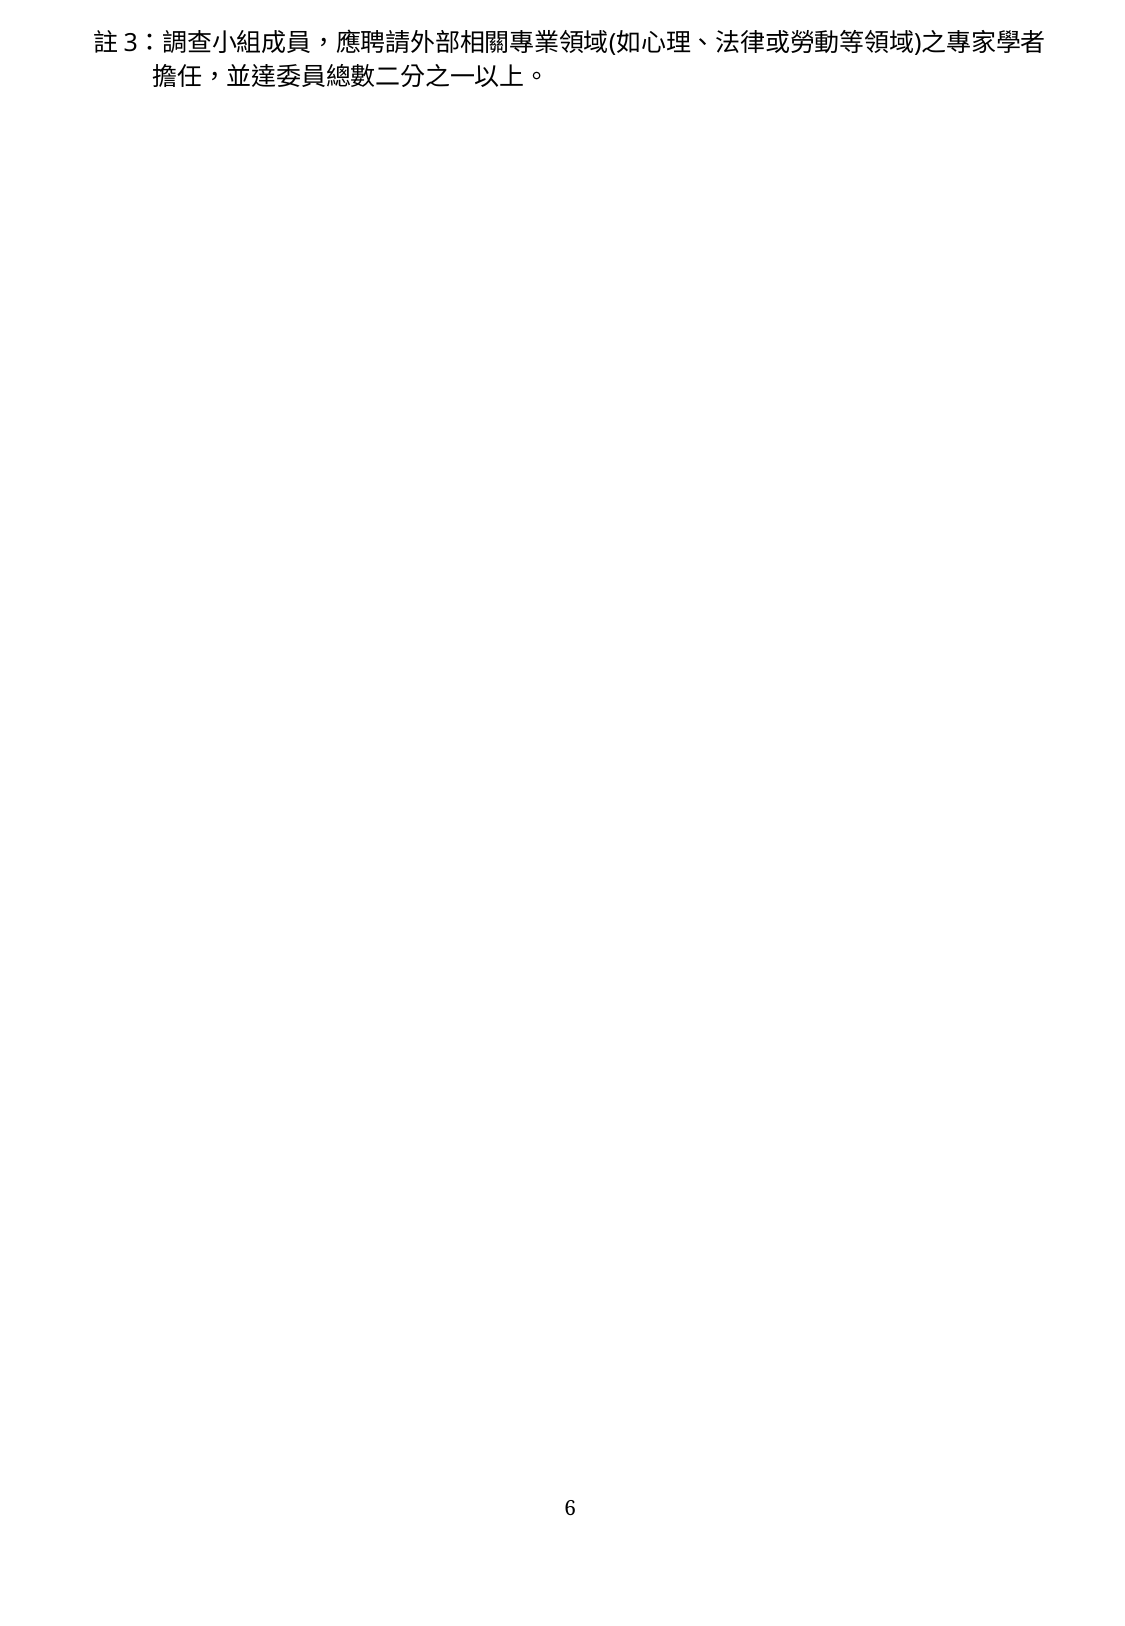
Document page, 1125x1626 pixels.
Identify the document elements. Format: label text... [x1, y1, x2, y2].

text 註3：調查小組成員，應聘請外部相關專業領域(如心理、法律或勞動等領域)之專家學者擔任，並達委員總數二分之一以上。 [93, 25, 1060, 92]
